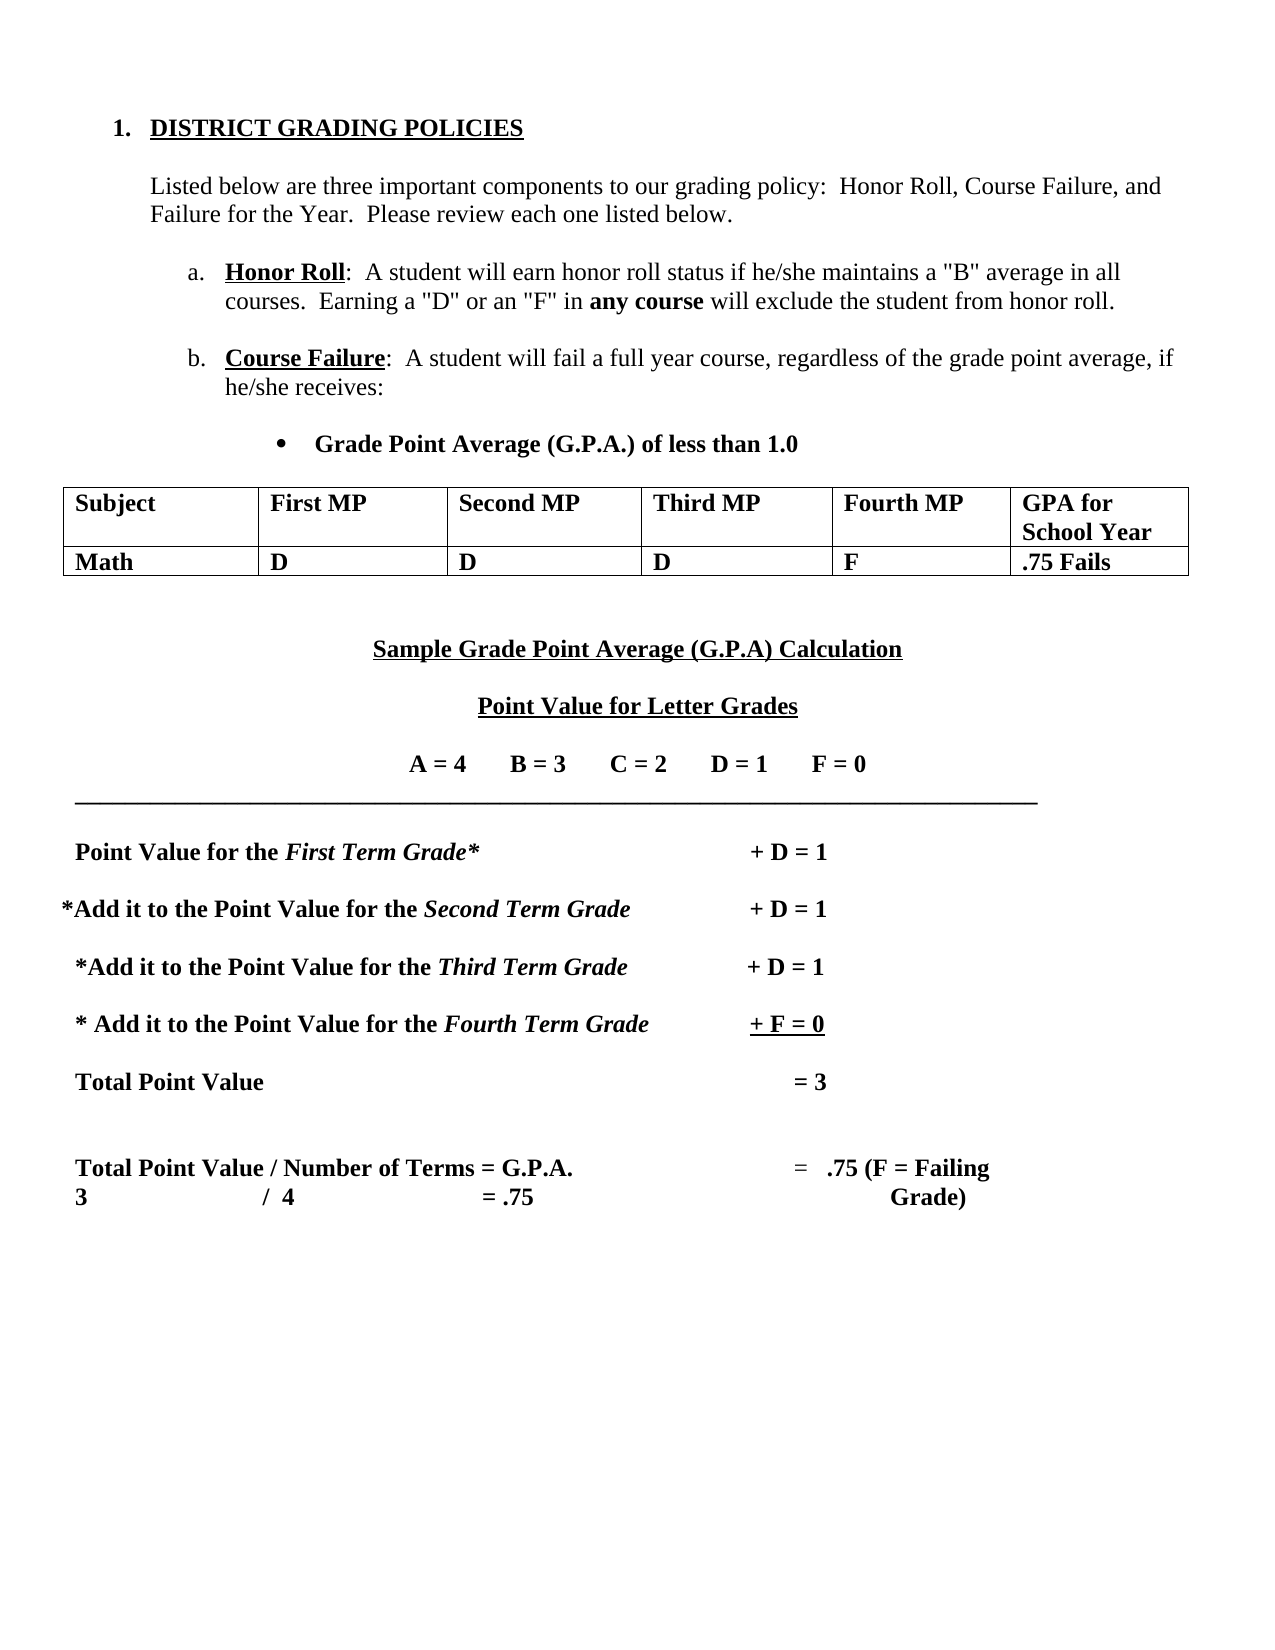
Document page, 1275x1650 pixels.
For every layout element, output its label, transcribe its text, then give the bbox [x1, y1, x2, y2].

table_header Second MP [448, 488, 641, 546]
table_cell D [642, 547, 832, 575]
text Point Value for the First Term Grade* + D = 1 [75, 837, 1200, 866]
text *Add it to the Point Value for the Second Term Grade + D = 1 [30, 894, 1200, 923]
text Total Point Value / Number of Terms = G.P.A. = .75 (F = Failing [75, 1153, 1200, 1182]
table_header Fourth MP [833, 488, 1010, 546]
table_header Subject [64, 488, 258, 546]
table_cell Math [64, 547, 258, 575]
table_header First MP [259, 488, 447, 546]
text _____________________________________________________________________________ [75, 778, 1200, 806]
list DISTRICT GRADING POLICIES [112, 113, 1200, 142]
table_header Third MP [642, 488, 832, 546]
text * Add it to the Point Value for the Fourth Term Grade + F = 0 [75, 1009, 1200, 1038]
table_header GPA for School Year [1011, 488, 1188, 546]
list Grade Point Average (G.P.A.) of less than 1.0 [277, 429, 1200, 458]
list Listed below are three important components to our grading policy: Honor Roll, Course Failure, and Failure for the Year. Please review each one listed below. [150, 171, 1200, 228]
list Honor Roll: A student will earn honor roll status if he/she maintains a "B" average in all courses. Earning a "D" or an "F" in any course will exclude the student from honor roll. [187, 257, 1200, 314]
text 3 / 4 = .75 Grade) [75, 1182, 1200, 1211]
table_cell D [259, 547, 447, 575]
table_cell D [448, 547, 641, 575]
text Total Point Value = 3 [75, 1067, 1200, 1096]
text *Add it to the Point Value for the Third Term Grade + D = 1 [75, 952, 1200, 981]
list Course Failure: A student will fail a full year course, regardless of the grade point average, if he/she receives: [187, 343, 1200, 401]
table_cell F [833, 547, 1010, 575]
text Sample Grade Point Average (G.P.A) Calculation [75, 634, 1200, 663]
text Point Value for Letter Grades [75, 691, 1200, 720]
table_cell .75 Fails [1011, 547, 1188, 575]
text A = 4 B = 3 C = 2 D = 1 F = 0 [75, 749, 1200, 778]
